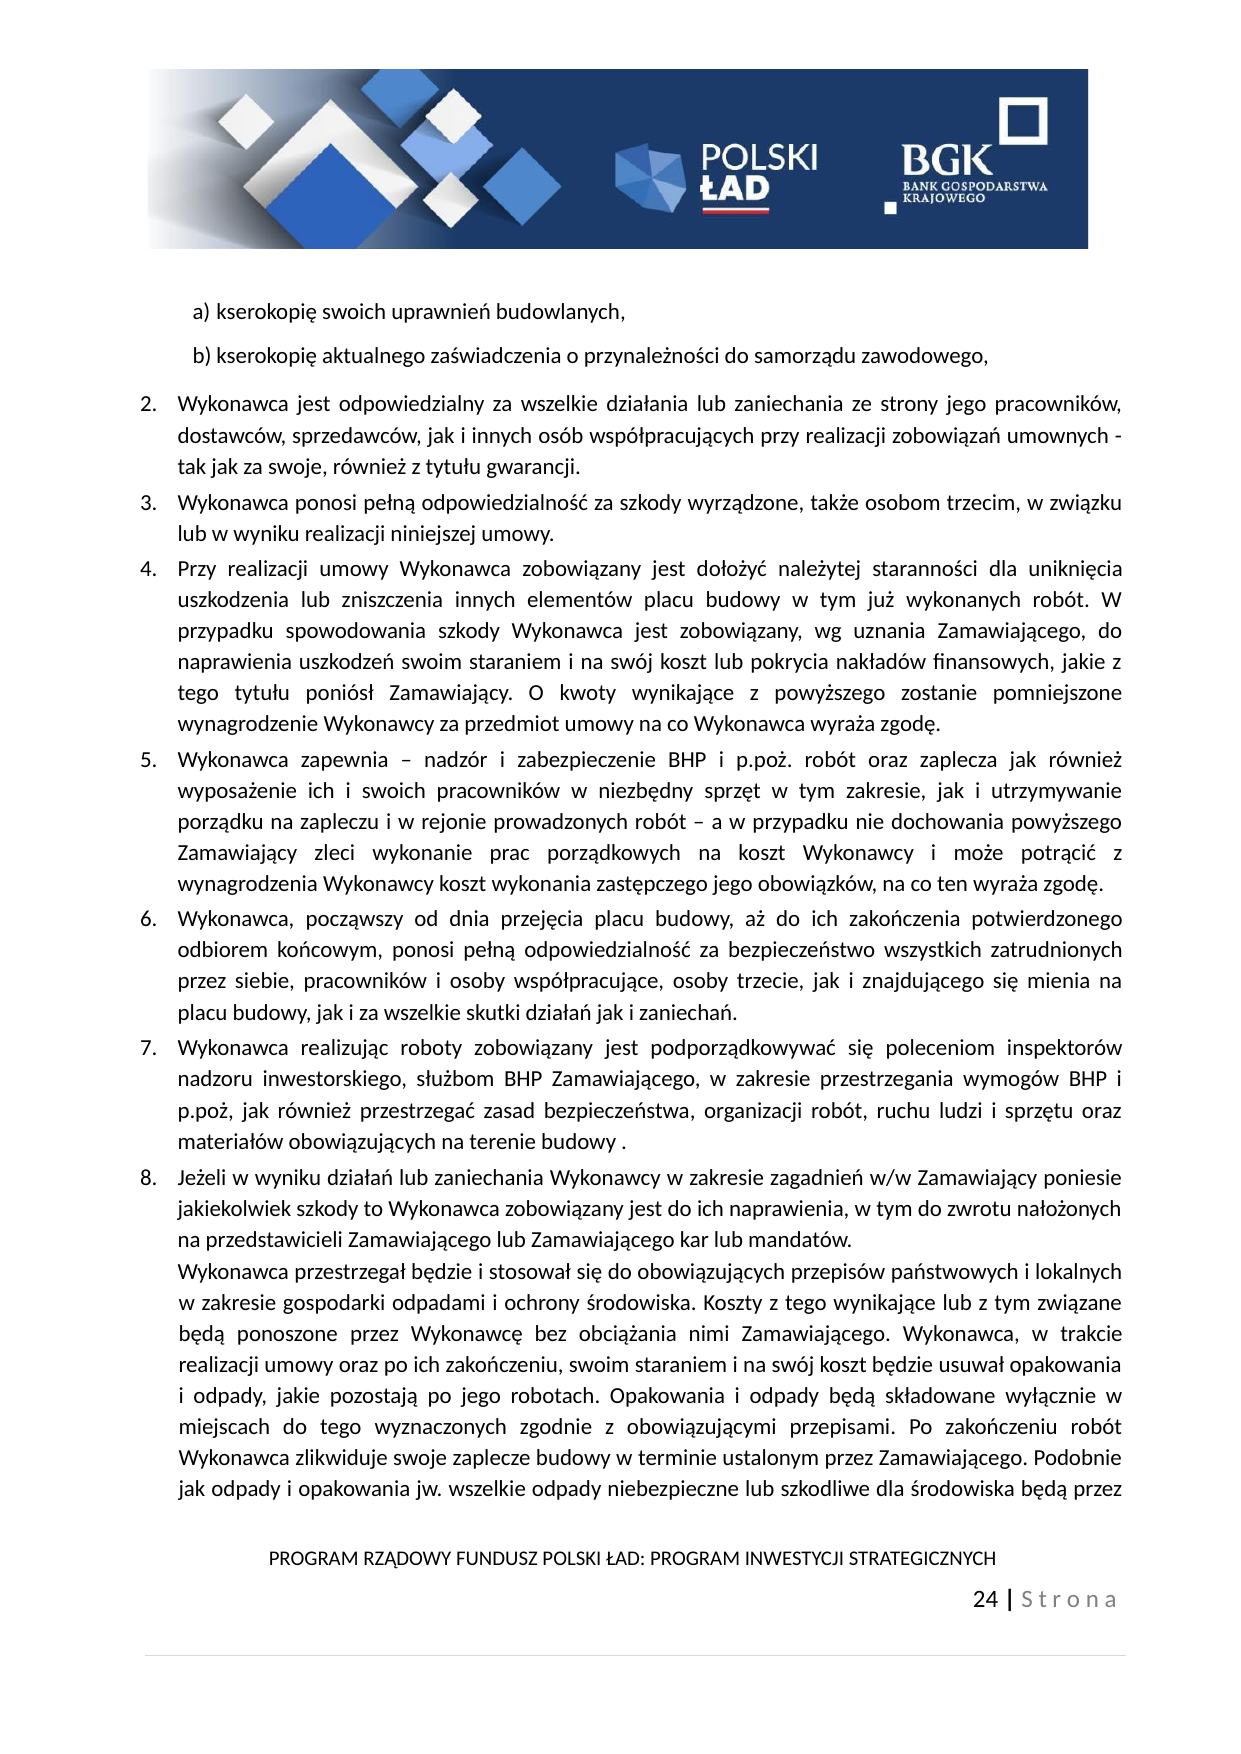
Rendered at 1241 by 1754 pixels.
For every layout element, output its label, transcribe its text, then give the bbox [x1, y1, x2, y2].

list Jeżeli w wyniku działań lub zaniechania Wykonawcy w zakresie zagadnień w/w Zamawiający poniesie jakiekolwiek szkody to Wykonawca zobowiązany jest do ich naprawienia, w tym do zwrotu nałożonych na przedstawicieli Zamawiającego lub Zamawiającego kar lub mandatów. [140, 1163, 1124, 1253]
list Wykonawca realizując roboty zobowiązany jest podporządkowywać się poleceniom inspektorów nadzoru inwestorskiego, służbom BHP Zamawiającego, w zakresie przestrzegania wymogów BHP i p.poż, jak również przestrzegać zasad bezpieczeństwa, organizacji robót, ruchu ludzi i sprzętu oraz materiałów obowiązujących na terenie budowy . [140, 1033, 1124, 1155]
list kserokopię aktualnego zaświadczenia o przynależności do samorządu zawodowego, [192, 341, 1124, 369]
list Wykonawca zapewnia – nadzór i zabezpieczenie BHP i p.poż. robót oraz zaplecza jak również wyposażenie ich i swoich pracowników w niezbędny sprzęt w tym zakresie, jak i utrzymywanie porządku na zapleczu i w rejonie prowadzonych robót – a w przypadku nie dochowania powyższego Zamawiający zleci wykonanie prac porządkowych na koszt Wykonawcy i może potrącić z wynagrodzenia Wykonawcy koszt wykonania zastępczego jego obowiązków, na co ten wyraża zgodę. [140, 745, 1124, 897]
list Przy realizacji umowy Wykonawca zobowiązany jest dołożyć należytej staranności dla uniknięcia uszkodzenia lub zniszczenia innych elementów placu budowy w tym już wykonanych robót. W przypadku spowodowania szkody Wykonawca jest zobowiązany, wg uznania Zamawiającego, do naprawienia uszkodzeń swoim staraniem i na swój koszt lub pokrycia nakładów finansowych, jakie z tego tytułu poniósł Zamawiający. O kwoty wynikające z powyższego zostanie pomniejszone wynagrodzenie Wykonawcy za przedmiot umowy na co Wykonawca wyraża zgodę. [140, 554, 1124, 738]
list Wykonawca, począwszy od dnia przejęcia placu budowy, aż do ich zakończenia potwierdzonego odbiorem końcowym, ponosi pełną odpowiedzialność za bezpieczeństwo wszystkich zatrudnionych przez siebie, pracowników i osoby współpracujące, osoby trzecie, jak i znajdującego się mienia na placu budowy, jak i za wszelkie skutki działań jak i zaniechań. [140, 904, 1124, 1026]
list Wykonawca jest odpowiedzialny za wszelkie działania lub zaniechania ze strony jego pracowników, dostawców, sprzedawców, jak i innych osób współpracujących przy realizacji zobowiązań umownych - tak jak za swoje, również z tytułu gwarancji. [140, 389, 1124, 480]
list Wykonawca ponosi pełną odpowiedzialność za szkody wyrządzone, także osobom trzecim, w związku lub w wyniku realizacji niniejszej umowy. [140, 488, 1124, 547]
picture [147, 69, 1089, 249]
list kserokopię swoich uprawnień budowlanych, [192, 297, 1124, 325]
